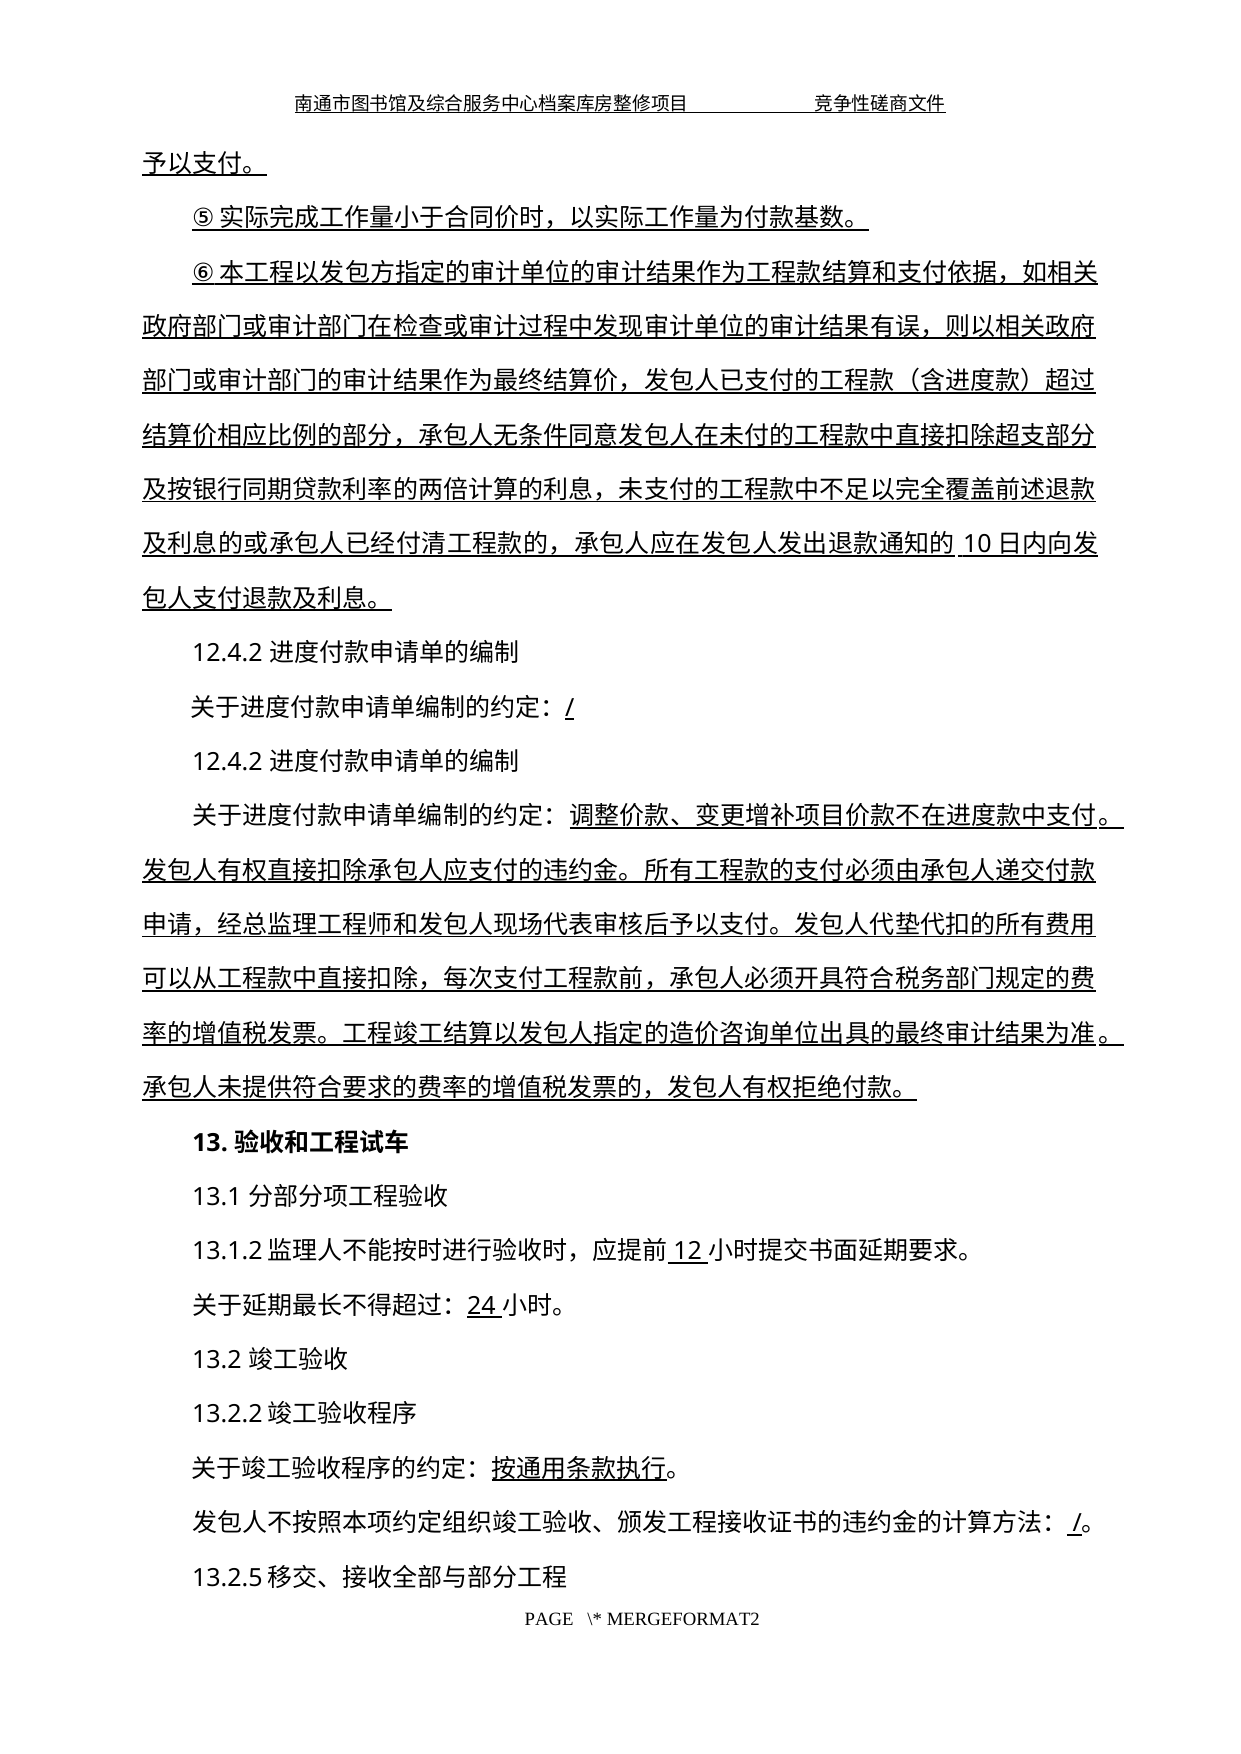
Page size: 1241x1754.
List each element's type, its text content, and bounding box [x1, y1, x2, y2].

text 13.2 竣工验收 [142, 1339, 1098, 1376]
text 关于进度付款申请单编制的约定：/ [142, 687, 1098, 723]
text 13.1 分部分项工程验收 [142, 1176, 1098, 1213]
text 12.4.2 进度付款申请单的编制 [142, 633, 1098, 669]
text 关于竣工验收程序的约定：按通用条款执行。 [192, 1448, 1098, 1484]
text ⑤实际完成工作量小于合同价时，以实际工作量为付款基数。 [142, 198, 1098, 234]
text 13.2.2竣工验收程序 [142, 1394, 1098, 1430]
text 13. 验收和工程试车 [142, 1122, 1098, 1158]
text 发包人不按照本项约定组织竣工验收、颁发工程接收证书的违约金的计算方法： /。 [142, 1503, 1098, 1539]
text 关于延期最长不得超过：24 小时。 [142, 1285, 1098, 1321]
text 关于进度付款申请单编制的约定：调整价款、变更增补项目价款不在进度款中支付。发包人有权直接扣除承包人应支付的违约金。所有工程款的支付必须由承包人递交付款申请，经总监理工程师和发包人现场代表审核后予以支付。发包人代垫代扣的所有费用可以从工程款中直接扣除，每次支付工程款前，承包人必须开具符合税务部门规定的费率的增值税发票。工程竣工结算以发包人指定的造价咨询单位出具的最终审计结果为准。承包人未提供符合要求的费率的增值税发票的，发包人有权拒绝付款。 [142, 796, 1098, 1104]
text 13.2.5移交、接收全部与部分工程 [142, 1557, 1098, 1593]
text 13.1.2监理人不能按时进行验收时，应提前 12 小时提交书面延期要求。 [142, 1231, 1098, 1267]
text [142, 143, 1098, 179]
text 12.4.2 进度付款申请单的编制 [142, 741, 1098, 778]
text ⑥本工程以发包方指定的审计单位的审计结果作为工程款结算和支付依据，如相关政府部门或审计部门在检查或审计过程中发现审计单位的审计结果有误，则以相关政府部门或审计部门的审计结果作为最终结算价，发包人已支付的工程款（含进度款）超过结算价相应比例的部分，承包人无条件同意发包人在未付的工程款中直接扣除超支部分及按银行同期贷款利率的两倍计算的利息，未支付的工程款中不足以完全覆盖前述退款及利息的或承包人已经付清工程款的，承包人应在发包人发出退款通知的10日内向发包人支付退款及利息。 [142, 252, 1098, 614]
